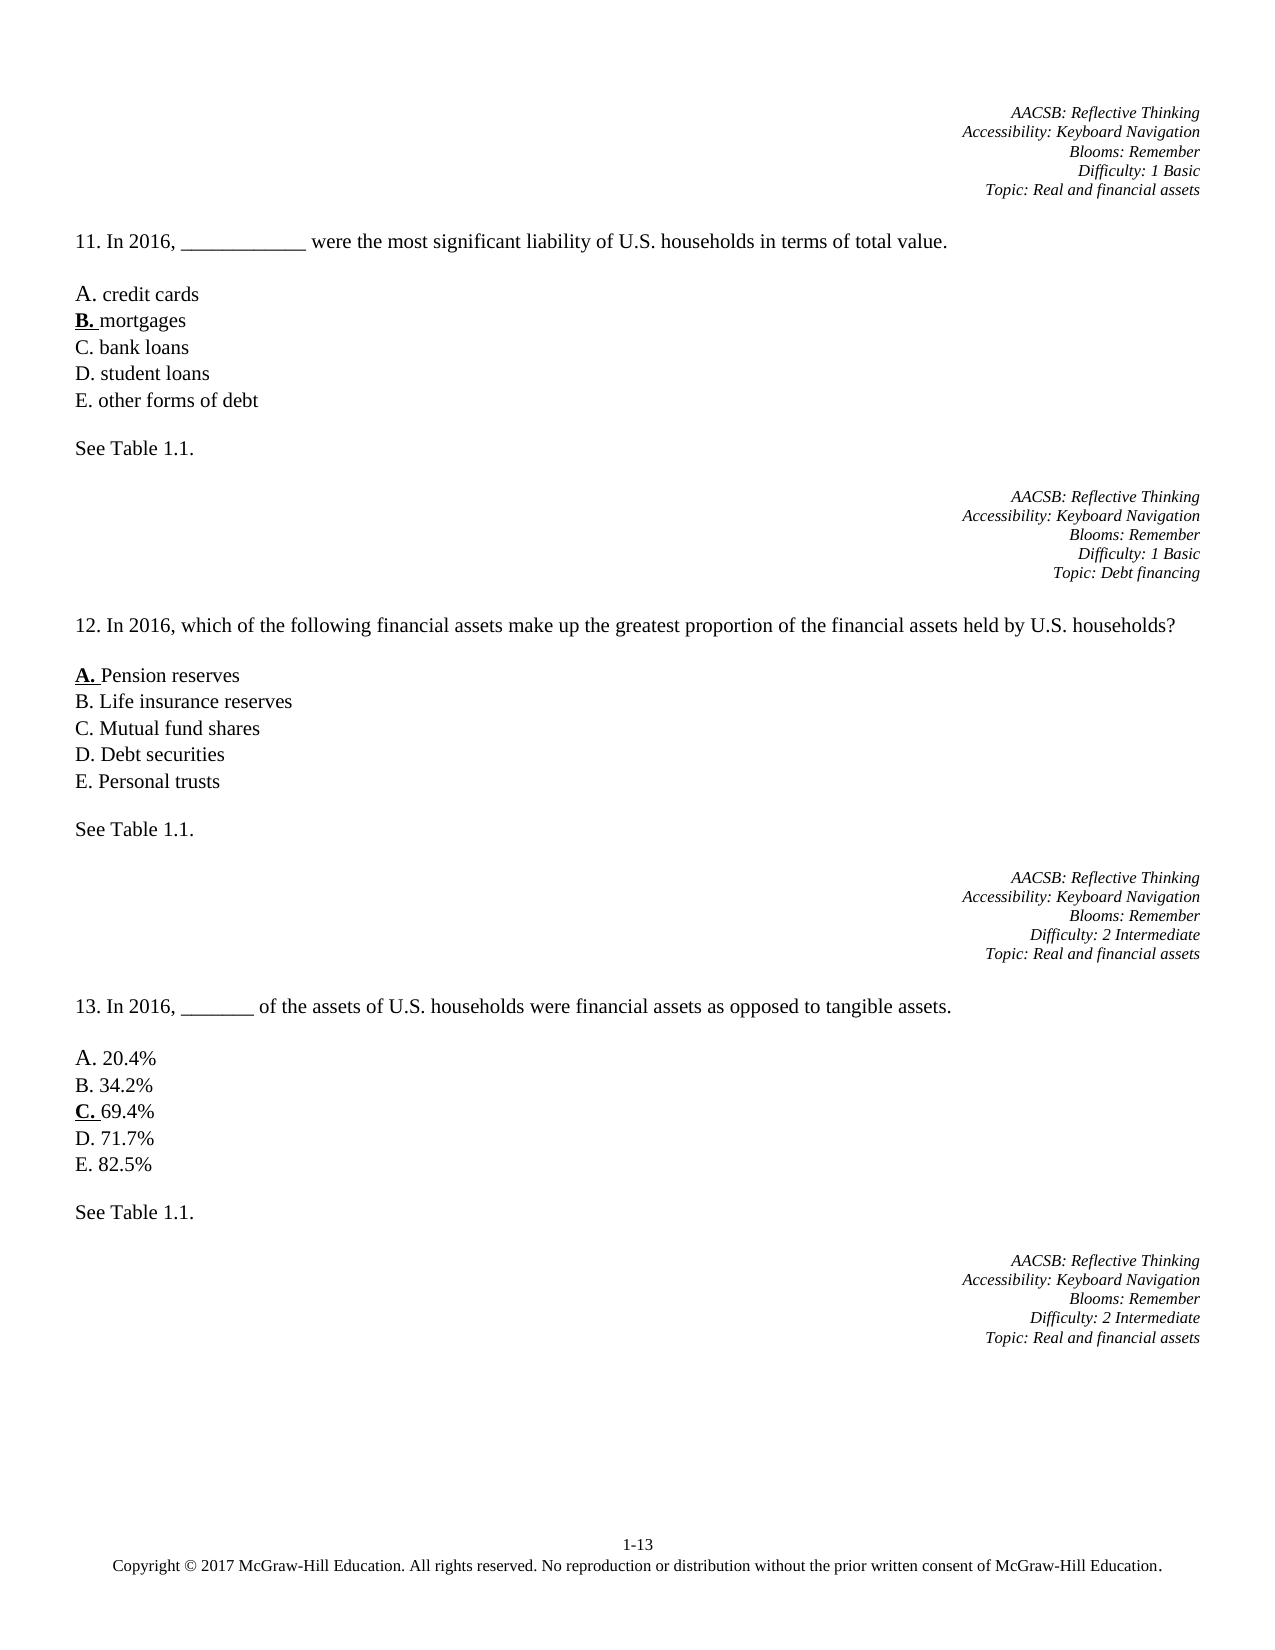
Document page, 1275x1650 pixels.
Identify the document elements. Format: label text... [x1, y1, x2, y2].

text A. Pension reserves [75, 663, 1200, 687]
text E. 82.5% [75, 1152, 1200, 1176]
text C. bank loans [75, 335, 1200, 359]
text D. 71.7% [75, 1126, 1200, 1150]
text AACSB: Reflective Thinking Accessibility: Keyboard Navigation Blooms: Remember Difficulty: 2 Intermediate Topic: Real and financial assets [75, 867, 1200, 991]
text AACSB: Reflective Thinking Accessibility: Keyboard Navigation Blooms: Remember Difficulty: 1 Basic Topic: Real and financial assets [75, 103, 1200, 227]
text D. student loans [75, 361, 1200, 385]
text A. credit cards [75, 280, 1200, 306]
text See Table 1.1. [75, 1200, 1200, 1224]
text See Table 1.1. [75, 436, 1200, 460]
text C. Mutual fund shares [75, 716, 1200, 740]
text C. 69.4% [75, 1099, 1200, 1123]
text E. Personal trusts [75, 769, 1200, 793]
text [75, 1251, 1200, 1374]
text AACSB: Reflective Thinking Accessibility: Keyboard Navigation Blooms: Remember Difficulty: 1 Basic Topic: Debt financing [75, 486, 1200, 610]
text E. other forms of debt [75, 388, 1200, 412]
text See Table 1.1. [75, 817, 1200, 841]
text 12. In 2016, which of the following financial assets make up the greatest proportion of the financial assets held by U.S. households? [75, 613, 1200, 637]
text B. Life insurance reserves [75, 689, 1200, 713]
text D. Debt securities [75, 742, 1200, 766]
text B. 34.2% [75, 1073, 1200, 1097]
text 13. In 2016, _______ of the assets of U.S. households were financial assets as opposed to tangible assets. [75, 994, 1200, 1018]
text 11. In 2016, ____________ were the most significant liability of U.S. households in terms of total value. [75, 229, 1200, 253]
text B. mortgages [75, 308, 1200, 332]
text A. 20.4% [75, 1044, 1200, 1070]
